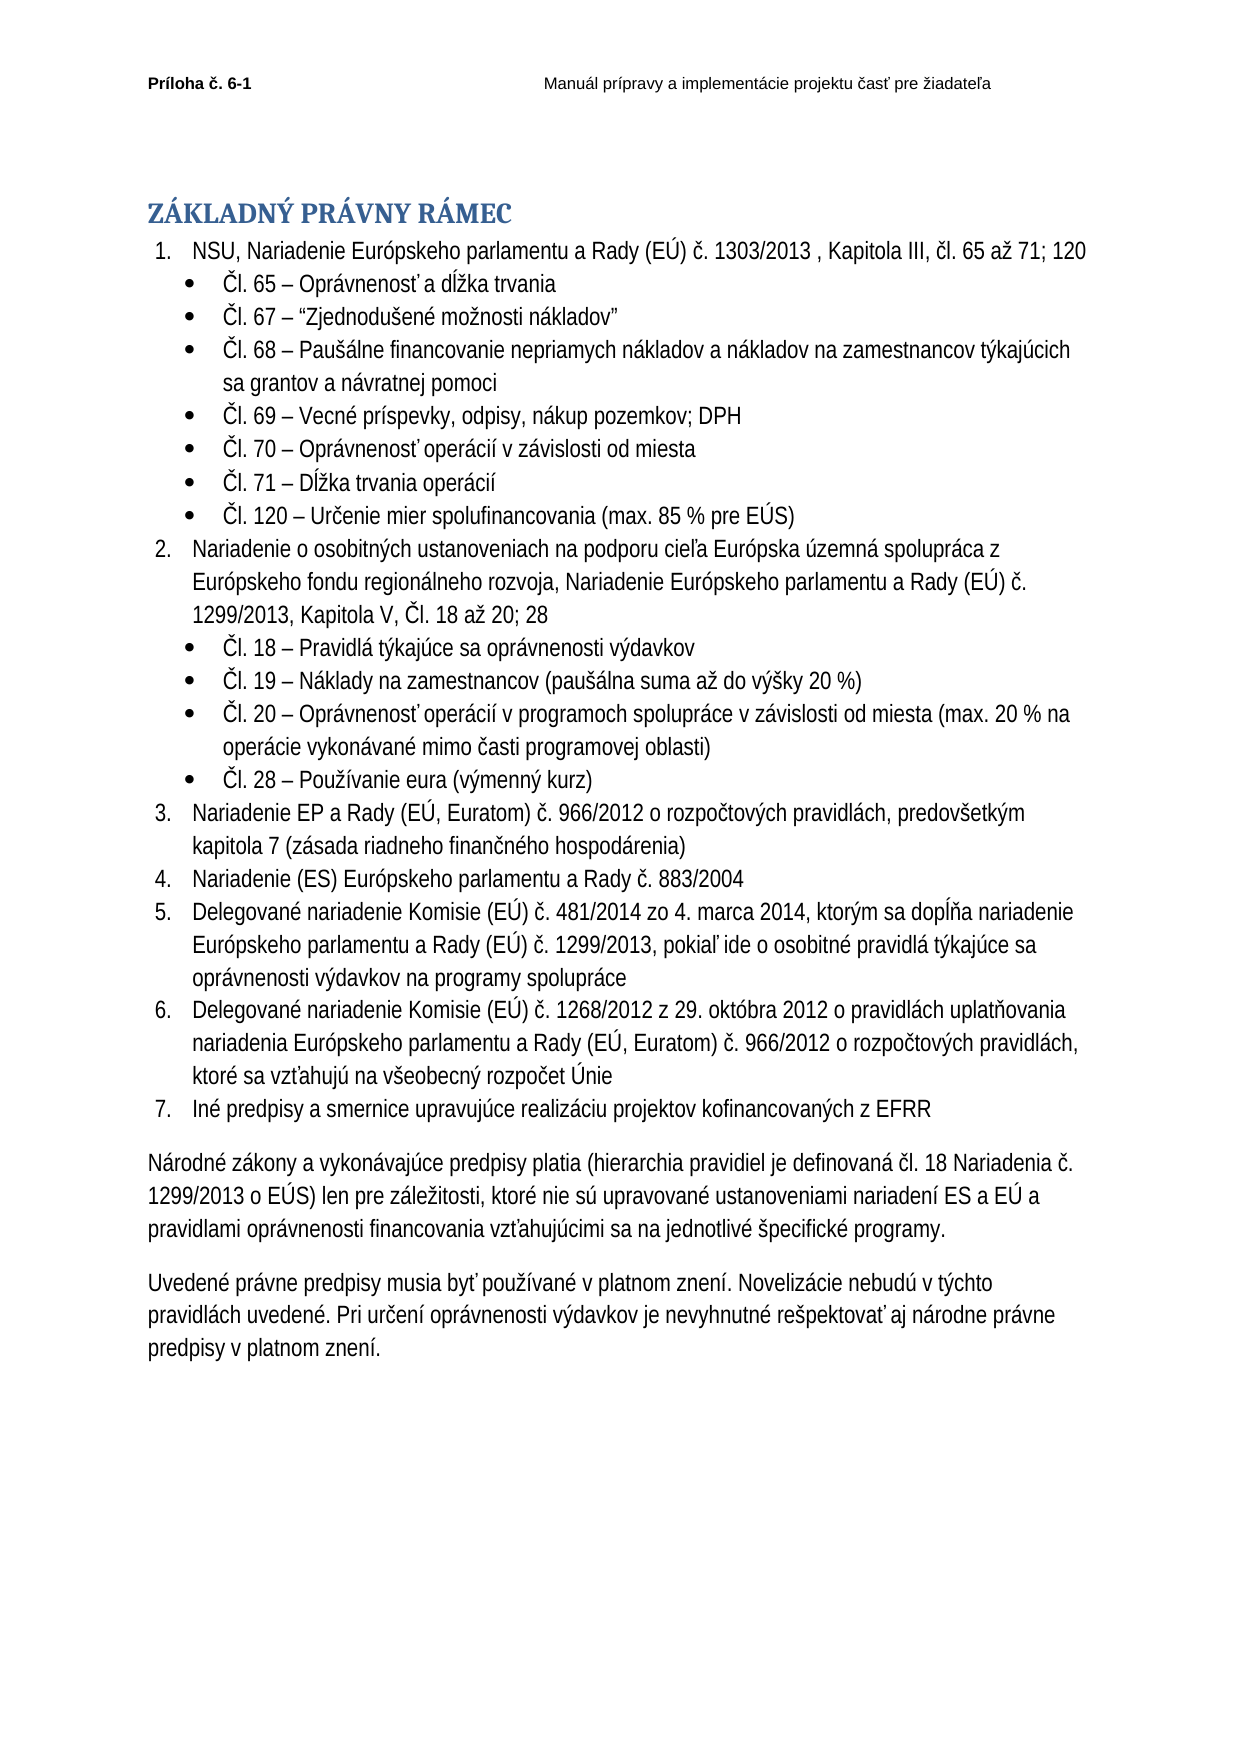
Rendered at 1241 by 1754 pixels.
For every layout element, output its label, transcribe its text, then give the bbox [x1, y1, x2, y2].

list Iné predpisy a smernice upravujúce realizáciu projektov kofinancovaných z EFRR [154, 1094, 1093, 1123]
list Delegované nariadenie Komisie (EÚ) č. 1268/2012 z 29. októbra 2012 o pravidlách uplatňovania nariadenia Európskeho parlamentu a Rady (EÚ, Euratom) č. 966/2012 o rozpočtových pravidlách, ktoré sa vzťahujú na všeobecný rozpočet Únie [154, 996, 1093, 1090]
list Čl. 65 – Oprávnenosť a dĺžka trvania [185, 269, 1093, 298]
list Nariadenie EP a Rady (EÚ, Euratom) č. 966/2012 o rozpočtových pravidlách, predovšetkým kapitola 7 (zásada riadneho finančného hospodárenia) [154, 798, 1093, 859]
list Čl. 18 – Pravidlá týkajúce sa oprávnenosti výdavkov [185, 633, 1093, 661]
list Čl. 28 – Používanie eura (výmenný kurz) [185, 765, 1093, 794]
list Nariadenie o osobitných ustanoveniach na podporu cieľa Európska územná spolupráca z Európskeho fondu regionálneho rozvoja, Nariadenie Európskeho parlamentu a Rady (EÚ) č. 1299/2013, Kapitola V, Čl. 18 až 20; 28 [154, 534, 1093, 628]
list Čl. 68 – Paušálne financovanie nepriamych nákladov a nákladov na zamestnancov týkajúcich sa grantov a návratnej pomoci [185, 335, 1093, 397]
list Čl. 120 – Určenie mier spolufinancovania (max. 85 % pre EÚS) [185, 501, 1093, 529]
text Uvedené právne predpisy musia byť používané v platnom znení. Novelizácie nebudú v týchto pravidlách uvedené. Pri určení oprávnenosti výdavkov je nevyhnutné rešpektovať aj národne právne predpisy v platnom znení. [148, 1268, 1093, 1362]
list Delegované nariadenie Komisie (EÚ) č. 481/2014 zo 4. marca 2014, ktorým sa dopĺňa nariadenie Európskeho parlamentu a Rady (EÚ) č. 1299/2013, pokiaľ ide o osobitné pravidlá týkajúce sa oprávnenosti výdavkov na programy spolupráce [154, 897, 1093, 991]
text Národné zákony a vykonávajúce predpisy platia (hierarchia pravidiel je definovaná čl. 18 Nariadenia č. 1299/2013 o EÚS) len pre záležitosti, ktoré nie sú upravované ustanoveniami nariadení ES a EÚ a pravidlami oprávnenosti financovania vzťahujúcimi sa na jednotlivé špecifické programy. [148, 1148, 1093, 1242]
list Čl. 70 – Oprávnenosť operácií v závislosti od miesta [185, 434, 1093, 463]
list Čl. 71 – Dĺžka trvania operácií [185, 468, 1093, 496]
list Nariadenie (ES) Európskeho parlamentu a Rady č. 883/2004 [154, 864, 1093, 892]
list NSU, Nariadenie Európskeho parlamentu a Rady (EÚ) č. 1303/2013 , Kapitola III, čl. 65 až 71; 120 [154, 236, 1093, 265]
list Čl. 69 – Vecné príspevky, odpisy, nákup pozemkov; DPH [185, 401, 1093, 430]
list Čl. 19 – Náklady na zamestnancov (paušálna suma až do výšky 20 %) [185, 666, 1093, 694]
list Čl. 20 – Oprávnenosť operácií v programoch spolupráce v závislosti od miesta (max. 20 % na operácie vykonávané mimo časti programovej oblasti) [185, 699, 1093, 761]
subtitle ZÁKLADNÝ PRÁVNY RÁMEC [148, 198, 1093, 231]
list Čl. 67 – “Zjednodušené možnosti nákladov” [185, 302, 1093, 331]
